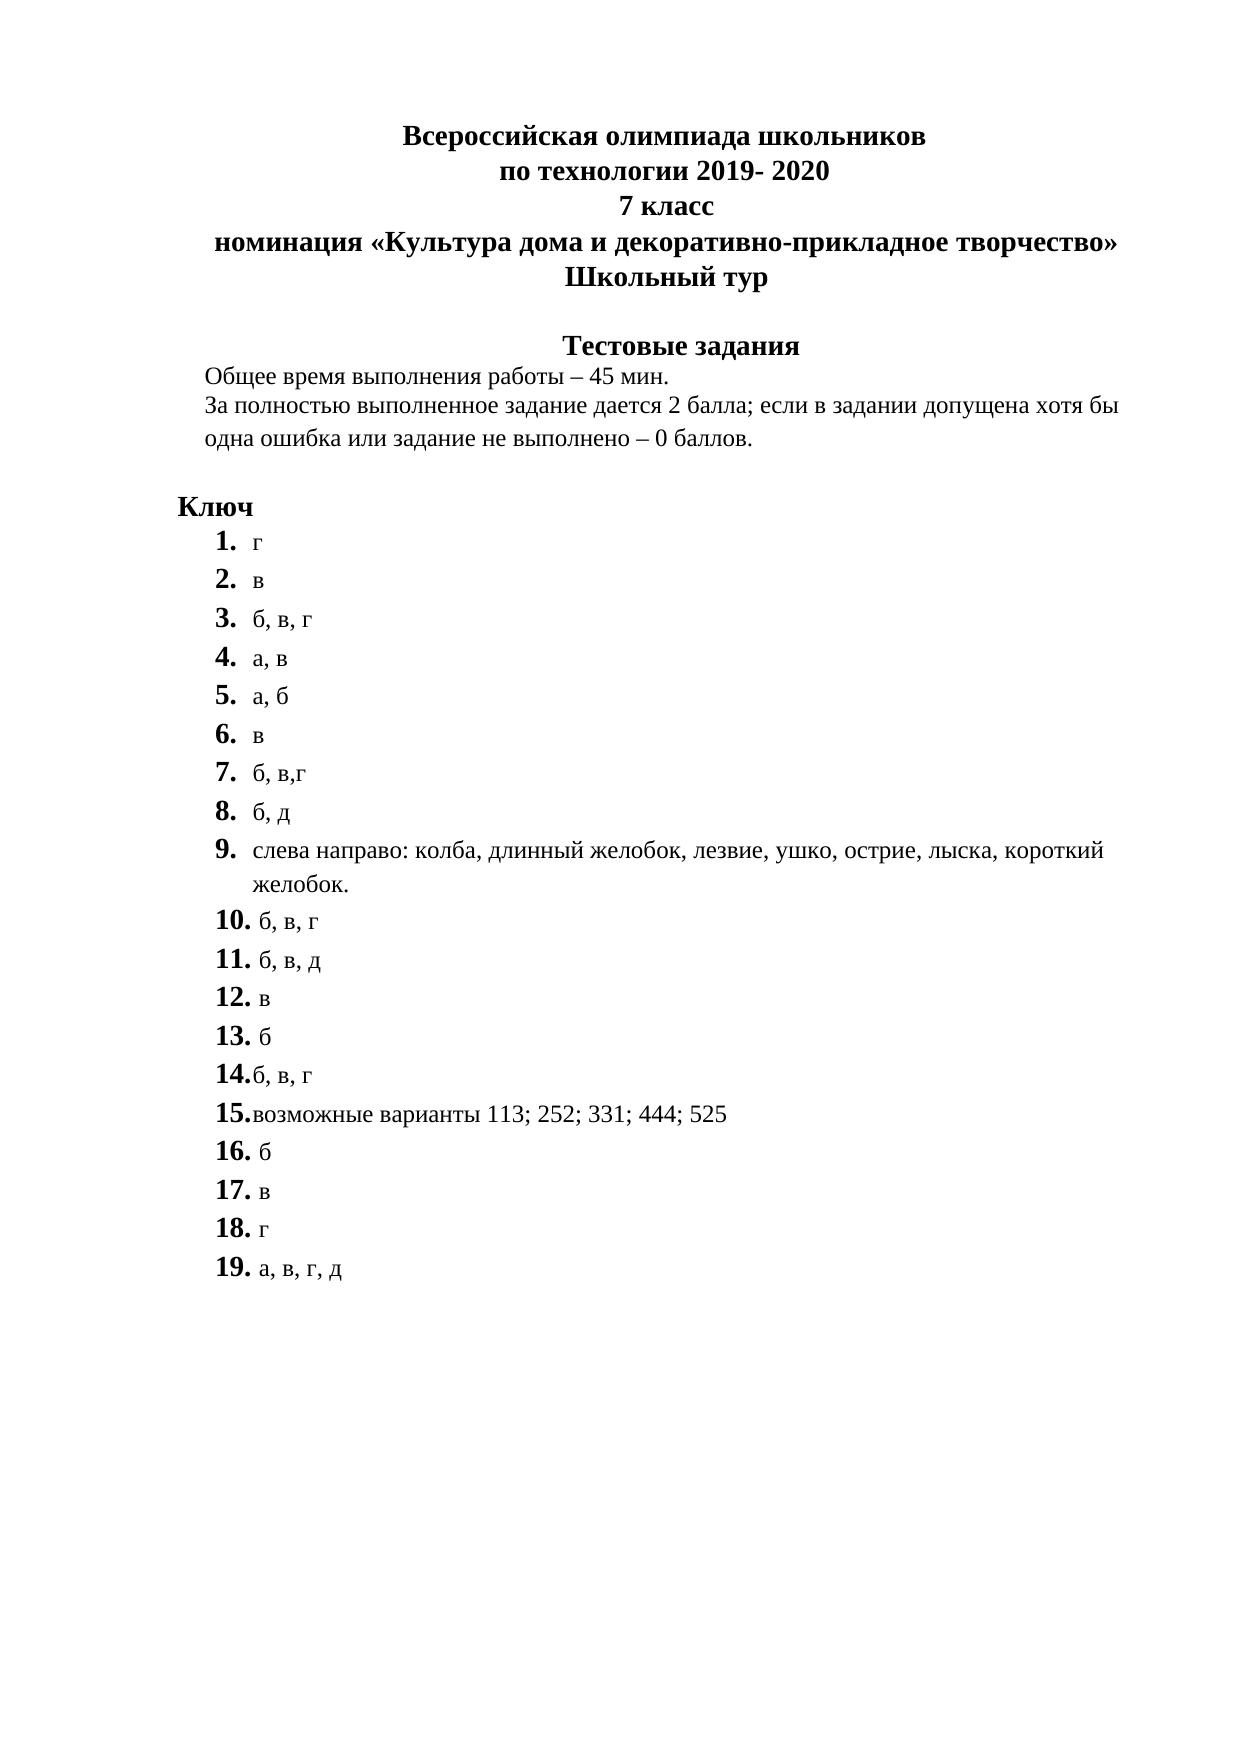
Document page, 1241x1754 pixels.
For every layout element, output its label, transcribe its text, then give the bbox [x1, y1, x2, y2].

list в [215, 979, 414, 1013]
list г [215, 1211, 1156, 1244]
list а, в [215, 639, 414, 672]
text За полностью выполненное задание дается 2 балла; если в задании допущена хотя бы одна ошибка или задание не выполнено – 0 баллов. [204, 390, 1147, 452]
list б, д [215, 793, 414, 826]
text Школьный тур [177, 259, 1156, 292]
text по технологии 2019- 2020 [177, 153, 1152, 187]
text номинация «Культура дома и декоративно-прикладное творчество» [177, 224, 1156, 257]
list б, в,г [215, 754, 414, 788]
list б [215, 1133, 1156, 1167]
text Тестовые задания [177, 328, 1185, 361]
list а, б [215, 677, 414, 711]
list б, в, г [215, 902, 414, 936]
list слева направо: колба, длинный желобок, лезвие, ушко, острие, лыска, короткий желобок. [215, 831, 1145, 898]
list в [215, 562, 414, 595]
list б, в, г [215, 1056, 414, 1090]
list в [215, 716, 414, 749]
list б, в, г [215, 600, 414, 634]
list б [215, 1018, 414, 1051]
text Общее время выполнения работы – 45 мин. [204, 361, 1152, 390]
list б, в, д [215, 941, 414, 974]
list а, в, г, д [215, 1249, 1156, 1283]
text 7 класс [177, 188, 1156, 222]
list г [215, 523, 414, 557]
text Ключ [177, 489, 1185, 523]
list возможные варианты 113; 252; 331; 444; 525 [215, 1095, 1156, 1128]
list в [215, 1172, 1156, 1206]
text Всероссийская олимпиада школьников [177, 118, 1152, 152]
